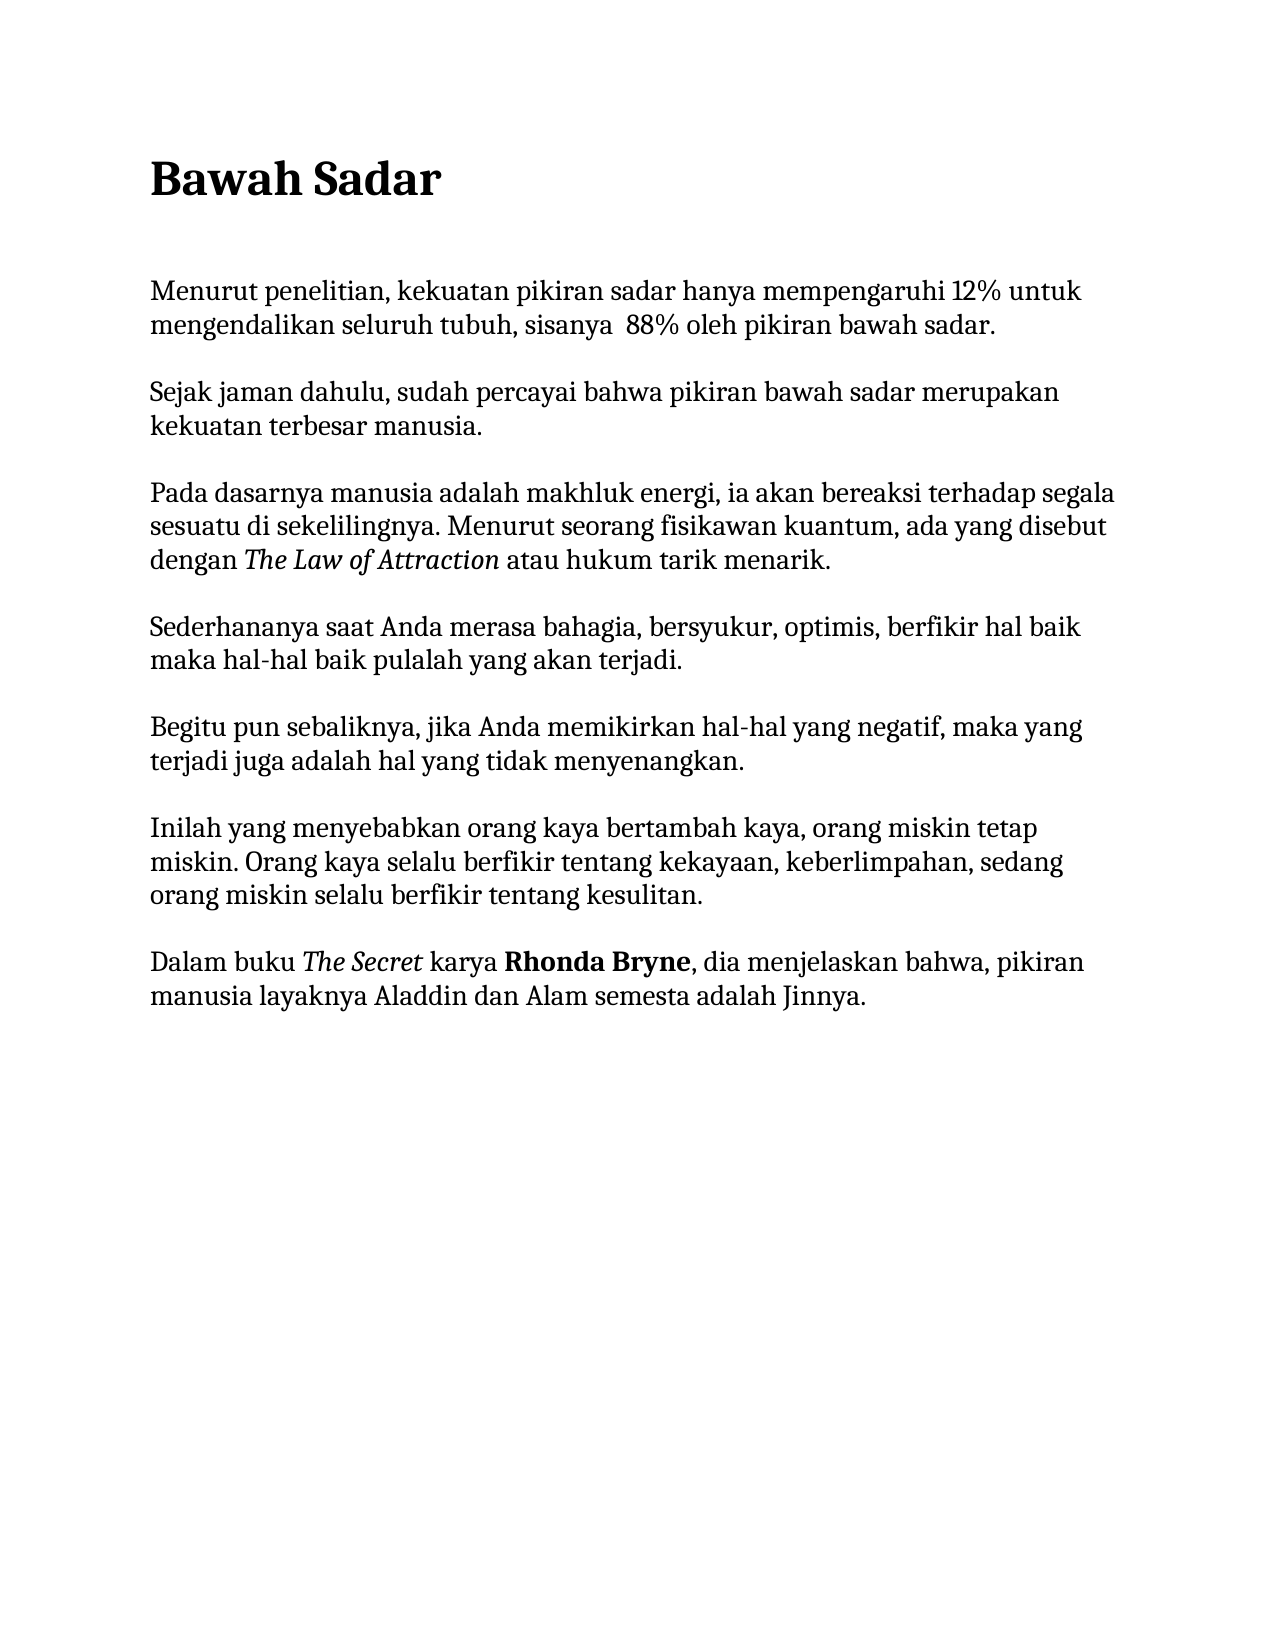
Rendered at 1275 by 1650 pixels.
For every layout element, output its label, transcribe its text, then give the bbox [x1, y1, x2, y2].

text Sederhananya saat Anda merasa bahagia, bersyukur, optimis, berfikir hal baik maka hal-hal baik pulalah yang akan terjadi. [150, 610, 1125, 677]
text Pada dasarnya manusia adalah makhluk energi, ia akan bereaksi terhadap segala sesuatu di sekelilingnya. Menurut seorang fisikawan kuantum, ada yang disebut dengan The Law of Attraction atau hukum tarik menarik. [150, 476, 1125, 576]
text Inilah yang menyebabkan orang kaya bertambah kaya, orang miskin tetap miskin. Orang kaya selalu berfikir tentang kekayaan, keberlimpahan, sedang orang miskin selalu berfikir tentang kesulitan. [150, 811, 1125, 912]
text Menurut penelitian, kekuatan pikiran sadar hanya mempengaruhi 12% untuk mengendalikan seluruh tubuh, sisanya 88% oleh pikiran bawah sadar. [150, 274, 1125, 342]
text Sejak jaman dahulu, sudah percayai bahwa pikiran bawah sadar merupakan kekuatan terbesar manusia. [150, 375, 1125, 442]
text Bawah Sadar [150, 150, 1125, 207]
text Dalam buku The Secret karya Rhonda Bryne, dia menjelaskan bahwa, pikiran manusia layaknya Aladdin dan Alam semesta adalah Jinnya. [150, 945, 1125, 1012]
text Begitu pun sebaliknya, jika Anda memikirkan hal-hal yang negatif, maka yang terjadi juga adalah hal yang tidak menyenangkan. [150, 711, 1125, 778]
